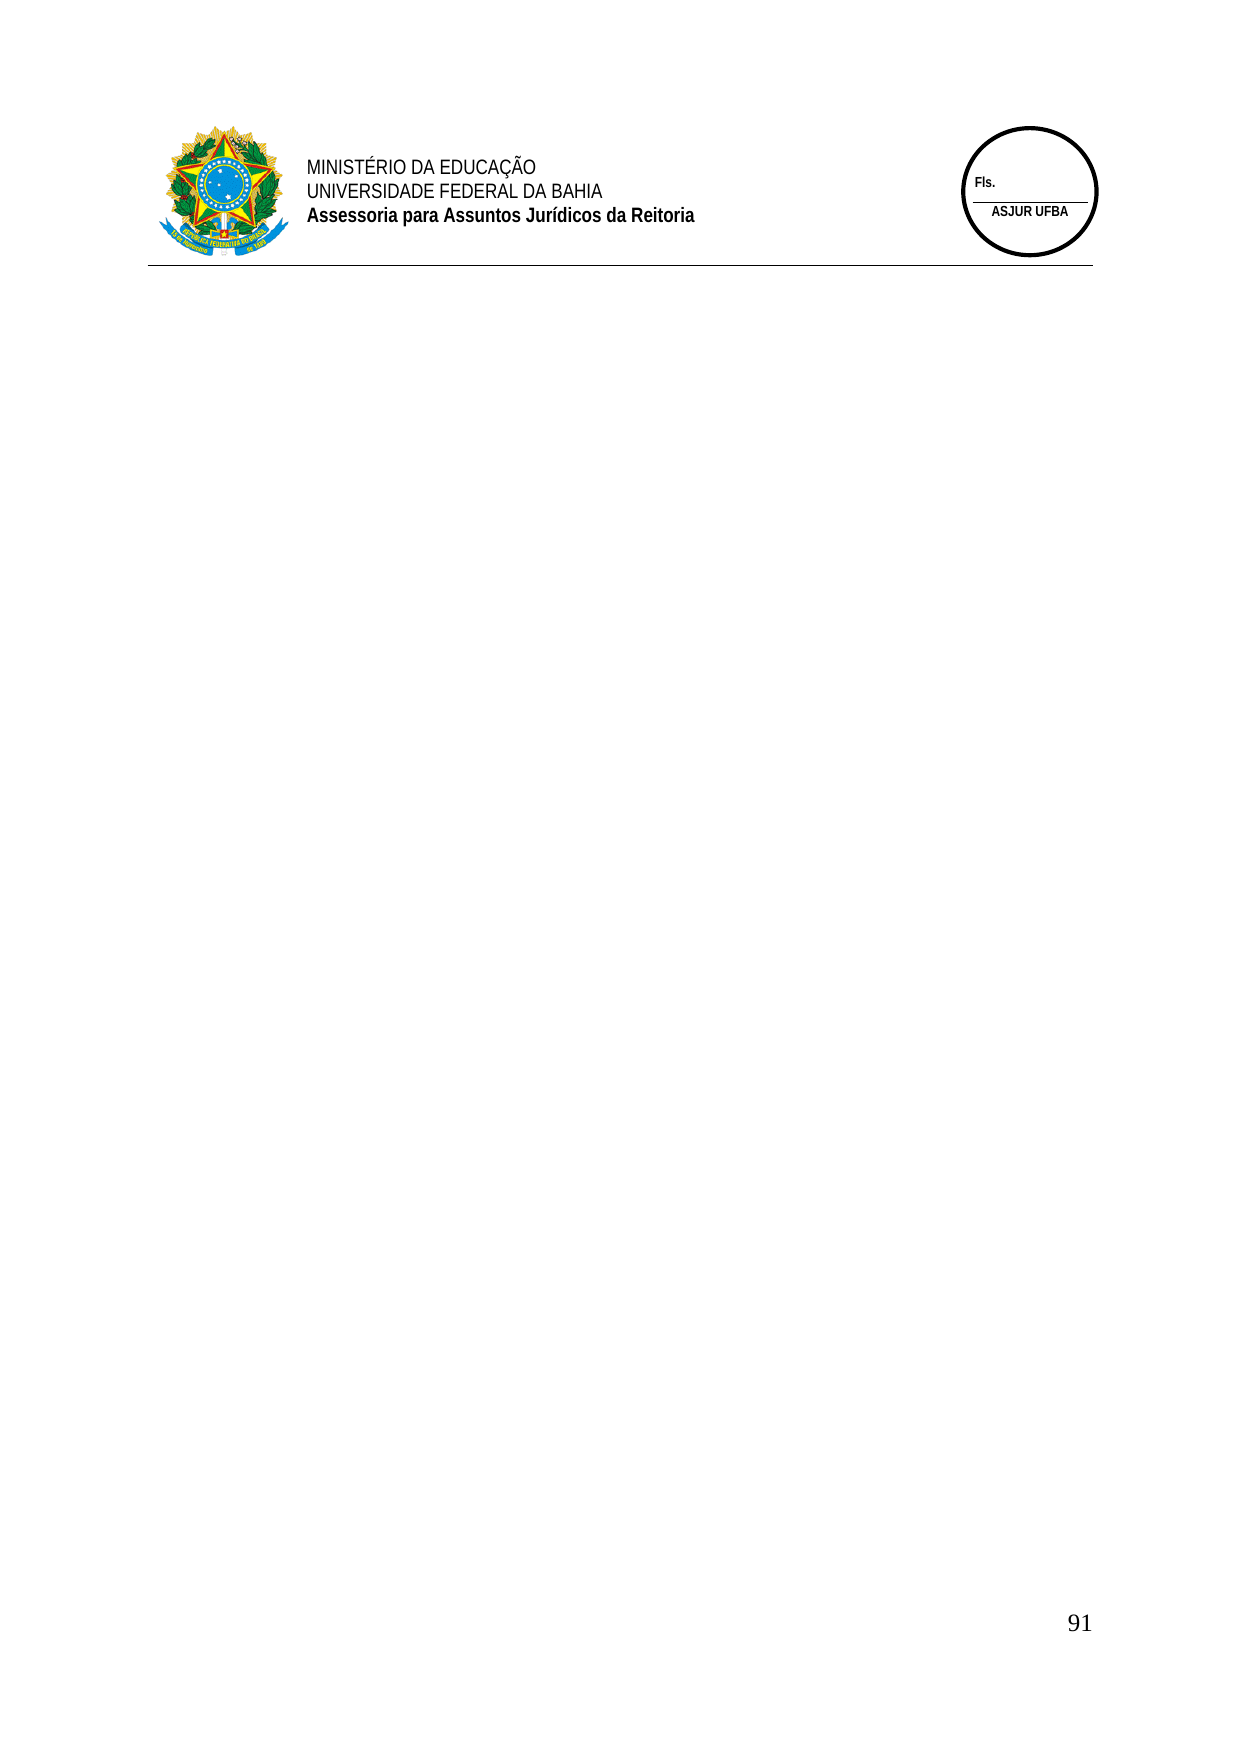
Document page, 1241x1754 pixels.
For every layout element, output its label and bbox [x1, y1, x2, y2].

picture [242, 225, 289, 256]
picture [158, 126, 289, 256]
